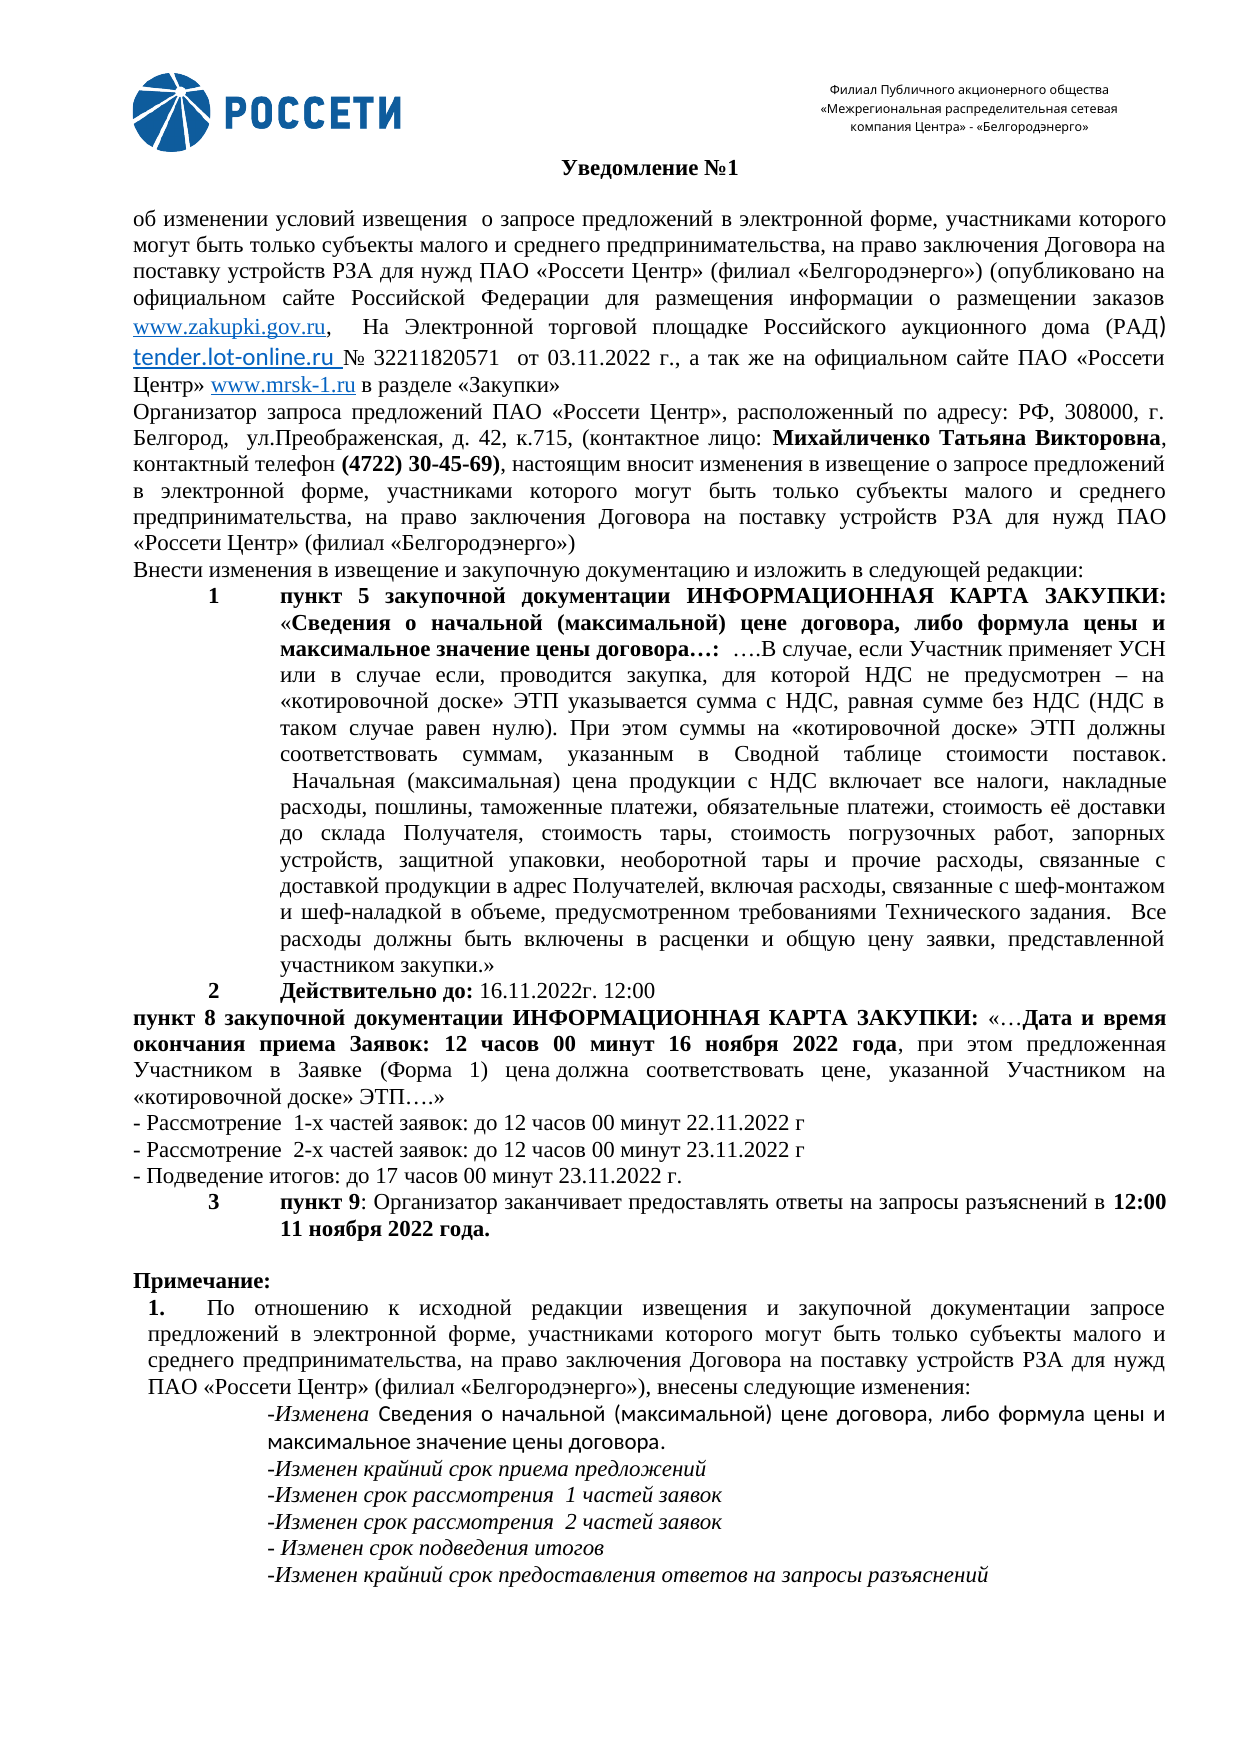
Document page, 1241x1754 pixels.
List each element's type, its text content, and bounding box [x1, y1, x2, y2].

list -Изменен крайний срок предоставления ответов на запросы разъяснений [267, 1561, 1167, 1587]
list Действительно до: 16.11.2022г. 12:00 [208, 977, 1167, 1004]
list -Изменен крайний срок приема предложений [267, 1455, 1167, 1482]
list -Изменен срок рассмотрения 2 частей заявок [267, 1508, 1167, 1534]
text Уведомление №1 [133, 154, 1167, 180]
list - Изменен срок подведения итогов [267, 1534, 1167, 1561]
picture [132, 73, 401, 152]
list Примечание: [133, 1267, 1167, 1294]
text Внести изменения в извещение и закупочную документацию и изложить в следующей редакции: [133, 556, 1167, 582]
list пункт 9: Организатор заканчивает предоставлять ответы на запросы разъяснений в 12:00 11 ноября 2022 года. [208, 1188, 1167, 1241]
list -Изменен срок рассмотрения 1 частей заявок [267, 1482, 1167, 1508]
list - Рассмотрение 1-х частей заявок: до 12 часов 00 минут 22.11.2022 г [133, 1109, 1167, 1136]
list - Рассмотрение 2-х частей заявок: до 12 часов 00 минут 23.11.2022 г [133, 1136, 1167, 1162]
text об изменении условий извещения о запросе предложений в электронной форме, участниками которого могут быть только субъекты малого и среднего предпринимательства, на право заключения Договора на поставку устройств РЗА для нужд ПАО «Россети Центр» (филиал «Белгородэнерго») (опубликовано на официальном сайте Российской Федерации для размещения информации о размещении заказов www.zakupki.gov.ru, На Электронной торговой площадке Российского аукционного дома (РАД) tender.lot-online.ru № 32211820571 от 03.11.2022 г., а так же на официальном сайте ПАО «Россети Центр» www.mrsk-1.ru в разделе «Закупки» [133, 205, 1167, 398]
list -Изменена Сведения о начальной (максимальной) цене договора, либо формула цены и максимальное значение цены договора. [267, 1399, 1167, 1455]
list пункт 5 закупочной документации ИНФОРМАЦИОННАЯ КАРТА ЗАКУПКИ: «Сведения о начальной (максимальной) цене договора, либо формула цены и максимальное значение цены договора…: ….В случае, если Участник применяет УСН или в случае если, проводится закупка, для которой НДС не предусмотрен – на «котировочной доске» ЭТП указывается сумма с НДС, равная сумме без НДС (НДС в таком случае равен нулю). При этом суммы на «котировочной доске» ЭТП должны соответствовать суммам, указанным в Сводной таблице стоимости поставок. Начальная (максимальная) цена продукции с НДС включает все налоги, накладные расходы, пошлины, таможенные платежи, обязательные платежи, стоимость её доставки до склада Получателя, стоимость тары, стоимость погрузочных работ, запорных устройств, защитной упаковки, необоротной тары и прочие расходы, связанные с доставкой продукции в адрес Получателей, включая расходы, связанные с шеф-монтажом и шеф-наладкой в объеме, предусмотренном требованиями Технического задания. Все расходы должны быть включены в расценки и общую цену заявки, представленной участником закупки.» [208, 582, 1167, 977]
list По отношению к исходной редакции извещения и закупочной документации запросе предложений в электронной форме, участниками которого могут быть только субъекты малого и среднего предпринимательства, на право заключения Договора на поставку устройств РЗА для нужд ПАО «Россети Центр» (филиал «Белгородэнерго»), внесены следующие изменения: [148, 1294, 1167, 1399]
text Организатор запроса предложений ПАО «Россети Центр», расположенный по адресу: РФ, 308000, г. Белгород, ул.Преображенская, д. 42, к.715, (контактное лицо: Михайличенко Татьяна Викторовна, контактный телефон (4722) 30-45-69), настоящим вносит изменения в извещение о запросе предложений в электронной форме, участниками которого могут быть только субъекты малого и среднего предпринимательства, на право заключения Договора на поставку устройств РЗА для нужд ПАО «Россети Центр» (филиал «Белгородэнерго») [133, 398, 1167, 556]
list пункт 8 закупочной документации ИНФОРМАЦИОННАЯ КАРТА ЗАКУПКИ: «…Дата и время окончания приема Заявок: 12 часов 00 минут 16 ноября 2022 года, при этом предложенная Участником в Заявке (Форма 1) цена должна соответствовать цене, указанной Участником на «котировочной доске» ЭТП….» [133, 1004, 1167, 1109]
list - Подведение итогов: до 17 часов 00 минут 23.11.2022 г. [133, 1162, 1167, 1188]
